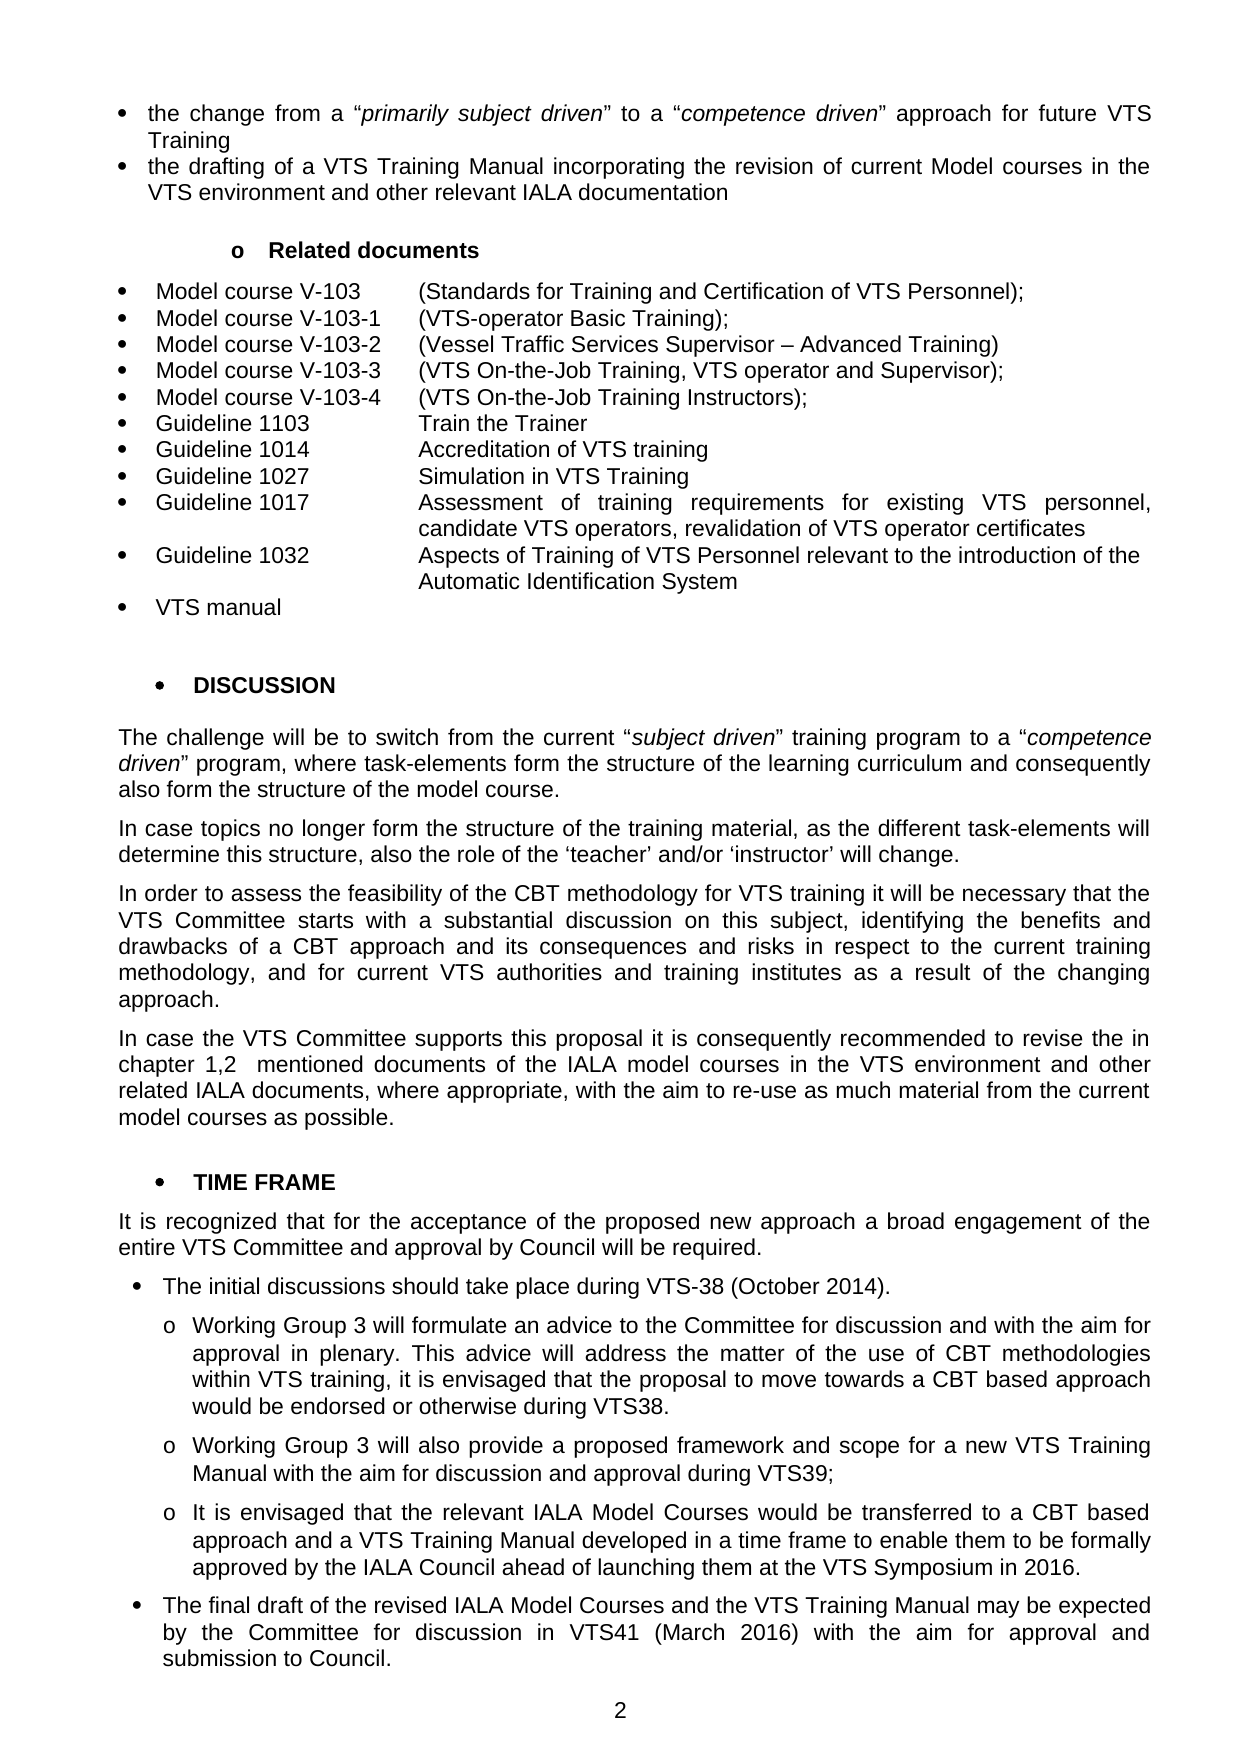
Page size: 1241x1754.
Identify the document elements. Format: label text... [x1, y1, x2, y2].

list Guideline 1032 Aspects of Training of VTS Personnel relevant to the introduction of the Automatic Identification System [118, 542, 1152, 594]
list The final draft of the revised IALA Model Courses and the VTS Training Manual may be expected by the Committee for discussion in VTS41 (March 2016) with the aim for approval and submission to Council. [133, 1592, 1152, 1671]
list It is envisaged that the relevant IALA Model Courses would be transferred to a CBT based approach and a VTS Training Manual developed in a time frame to enable them to be formally approved by the IALA Council ahead of launching them at the VTS Symposium in 2016. [162, 1499, 1152, 1580]
list Model course V-103-3 (VTS On-the-Job Training, VTS operator and Supervisor); [118, 357, 1152, 383]
list the change from a “primarily subject driven” to a “competence driven” approach for future VTS Training [118, 100, 1152, 153]
list VTS manual [118, 594, 1152, 647]
list Model course V-103-1 (VTS-operator Basic Training); [118, 304, 1152, 331]
list Guideline 1103 Train the Trainer [118, 410, 1152, 436]
list Guideline 1017 Assessment of training requirements for existing VTS personnel, candidate VTS operators, revalidation of VTS operator certificates [118, 489, 1152, 542]
text In order to assess the feasibility of the CBT methodology for VTS training it will be necessary that the VTS Committee starts with a substantial discussion on this subject, identifying the benefits and drawbacks of a CBT approach and its consequences and risks in respect to the current training methodology, and for current VTS authorities and training institutes as a result of the changing approach. [118, 880, 1152, 1012]
list Working Group 3 will formulate an advice to the Committee for discussion and with the aim for approval in plenary. This advice will address the matter of the use of CBT methodologies within VTS training, it is envisaged that the proposal to move towards a CBT based approach would be endorsed or otherwise during VTS38. [162, 1312, 1152, 1419]
text The challenge will be to switch from the current “subject driven” training program to a “competence driven” program, where task-elements form the structure of the learning curriculum and consequently also form the structure of the model course. [118, 723, 1152, 802]
list Working Group 3 will also provide a proposed framework and scope for a new VTS Training Manual with the aim for discussion and approval during VTS39; [162, 1432, 1152, 1486]
text It is recognized that for the acceptance of the proposed new approach a broad engagement of the entire VTS Committee and approval by Council will be required. [118, 1208, 1152, 1260]
list Model course V-103-4 (VTS On-the-Job Training Instructors); [118, 383, 1152, 410]
list The initial discussions should take place during VTS-38 (October 2014). [133, 1273, 1152, 1299]
text In case the VTS Committee supports this proposal it is consequently recommended to revise the in chapter 1,2 mentioned documents of the IALA model courses in the VTS environment and other related IALA documents, where appropriate, with the aim to re-use as much material from the current model courses as possible. [118, 1024, 1152, 1130]
list Guideline 1014 Accreditation of VTS training [118, 436, 1152, 463]
list Guideline 1027 Simulation in VTS Training [118, 463, 1152, 489]
list Related documents [231, 237, 1152, 266]
text In case topics no longer form the structure of the training material, as the different task-elements will determine this structure, also the role of the ‘teacher’ and/or ‘instructor’ will change. [118, 815, 1152, 868]
list time frame [156, 1169, 1152, 1195]
list Model course V-103 (Standards for Training and Certification of VTS Personnel); [118, 278, 1152, 304]
list Discussion [156, 672, 1152, 698]
list Model course V-103-2 (Vessel Traffic Services Supervisor – Advanced Training) [118, 331, 1152, 357]
list the drafting of a VTS Training Manual incorporating the revision of current Model courses in the VTS environment and other relevant IALA documentation [118, 153, 1152, 206]
